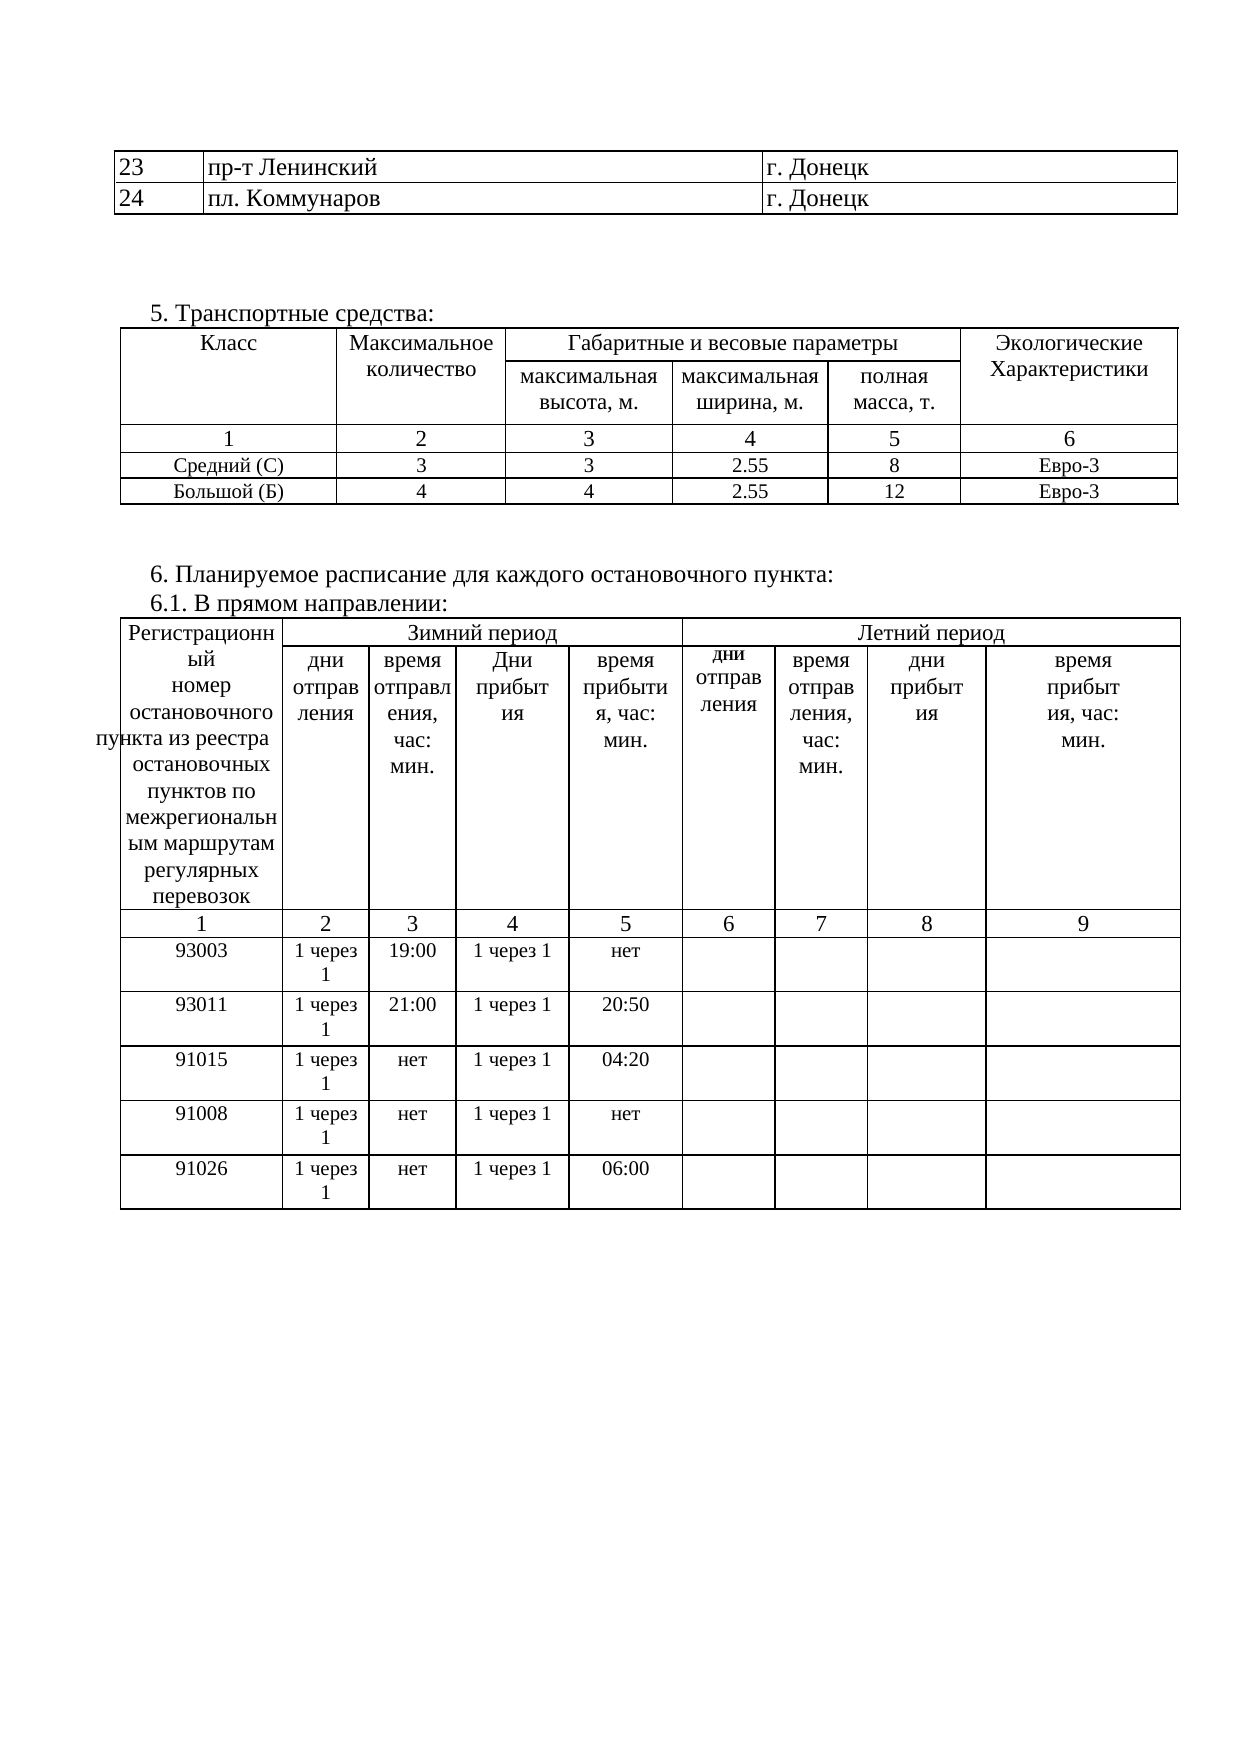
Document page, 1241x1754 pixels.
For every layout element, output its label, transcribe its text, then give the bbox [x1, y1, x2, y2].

text 6. Планируемое расписание для каждого остановочного пункта: [150, 559, 1090, 588]
table_cell 2.55 [673, 479, 827, 503]
table_cell 8 [829, 453, 960, 477]
table_cell нет [370, 1156, 455, 1208]
table_header Экологические Характеристики [961, 329, 1177, 424]
table_cell 3 [506, 453, 672, 477]
table_cell [987, 1047, 1180, 1099]
table_header Габаритные и весовые параметры [506, 329, 960, 360]
table_cell 1 через 1 [283, 1156, 368, 1208]
table_cell Средний (С) [121, 453, 336, 477]
table_cell 1 через 1 [283, 938, 368, 991]
table_cell 4 [506, 479, 672, 503]
table_cell 1 через 1 [457, 1156, 568, 1208]
text 6.1. В прямом направлении: [150, 588, 1090, 617]
table_cell 24 [115, 183, 203, 213]
table_cell пл. Коммунаров [204, 183, 762, 213]
table_cell 3 [370, 910, 455, 936]
table_cell время отправ ления, час: мин. [776, 647, 867, 908]
table_cell максимальная ширина, м. [673, 362, 827, 424]
table_cell дни отправ ления [283, 647, 368, 908]
table_cell Дни прибыт ия [457, 647, 568, 908]
table_cell г. Донецк [763, 152, 1177, 181]
table_cell 3 [337, 453, 505, 477]
table_cell [683, 992, 774, 1045]
table_cell 91026 [121, 1156, 282, 1208]
table_cell 19:00 [370, 938, 455, 991]
table_cell 20:50 [570, 992, 682, 1045]
table_cell [868, 1101, 985, 1154]
table_cell 6 [961, 425, 1177, 452]
table_cell нет [570, 938, 682, 991]
table_cell [776, 938, 867, 991]
table_cell [987, 938, 1180, 991]
table_cell нет [370, 1101, 455, 1154]
table_header Летний период [683, 619, 1180, 645]
table_cell г. Донецк [763, 181, 1177, 213]
table_cell 1 [121, 910, 282, 936]
table_cell 4 [337, 479, 505, 503]
table_cell 06:00 [570, 1156, 682, 1208]
table_cell 1 [121, 425, 336, 452]
table_cell 12 [829, 479, 960, 503]
table_cell 1 через 1 [283, 1047, 368, 1099]
table_cell нет [370, 1047, 455, 1099]
table_cell [683, 1047, 774, 1099]
table_cell 2.55 [673, 453, 827, 477]
table_cell 1 через 1 [457, 1101, 568, 1154]
table_cell [868, 1047, 985, 1099]
table_cell 7 [776, 910, 867, 936]
table_cell Евро-3 [961, 479, 1177, 503]
table_cell [868, 992, 985, 1045]
table_cell нет [570, 1101, 682, 1154]
table_cell 1 через 1 [457, 992, 568, 1045]
table_cell 9 [987, 910, 1180, 936]
table_cell [683, 1101, 774, 1154]
table_cell 1 через 1 [457, 1047, 568, 1099]
table_cell [776, 1101, 867, 1154]
table_cell 4 [673, 425, 827, 452]
table_cell Евро-3 [961, 453, 1177, 477]
table_header Зимний период [283, 619, 682, 645]
table_cell [776, 1047, 867, 1099]
table_cell дни прибыт ия [868, 647, 985, 908]
table_cell [987, 1156, 1180, 1208]
table_cell 1 через 1 [457, 938, 568, 991]
table_header Максимальное количество [337, 329, 505, 424]
table_cell максимальная высота, м. [506, 362, 672, 424]
table_cell время прибыти я, час: мин. [570, 647, 682, 908]
table_header Регистрационный номер остановочного пункта из реестра остановочных пунктов по межрегиональным маршрутам регулярных перевозок [121, 619, 282, 908]
table_cell полная масса, т. [829, 362, 960, 424]
table_cell [683, 938, 774, 991]
table_cell [868, 938, 985, 991]
table_cell [776, 1156, 867, 1208]
table_cell [776, 992, 867, 1045]
table_cell [987, 992, 1180, 1045]
table_cell время отправл ения, час: мин. [370, 647, 455, 908]
table_cell 04:20 [570, 1047, 682, 1099]
table_cell 93011 [121, 992, 282, 1045]
table_cell 3 [506, 425, 672, 452]
table_cell [987, 1101, 1180, 1154]
table_cell 23 [115, 152, 203, 181]
table_cell Большой (Б) [121, 479, 336, 503]
table_cell 93003 [121, 938, 282, 991]
table_cell [868, 1156, 985, 1208]
table_cell 91015 [121, 1047, 282, 1099]
table_header Класс [121, 329, 336, 424]
table_cell время прибыт ия, час: мин. [987, 647, 1180, 908]
table_cell 1 через 1 [283, 992, 368, 1045]
table_cell 91008 [121, 1101, 282, 1154]
table_cell 2 [337, 425, 505, 452]
table_cell 5 [829, 425, 960, 452]
table_cell [683, 1156, 774, 1208]
table_cell 8 [868, 910, 985, 936]
table_cell 21:00 [370, 992, 455, 1045]
table_cell 6 [683, 910, 774, 936]
table_cell 1 через 1 [283, 1101, 368, 1154]
table_cell 5 [570, 910, 682, 936]
text 5. Транспортные средства: [150, 298, 1090, 327]
table_cell 4 [457, 910, 568, 936]
table_cell 2 [283, 910, 368, 936]
table_cell пр-т Ленинский [204, 152, 762, 181]
table_cell ДНИ отправ ления [683, 647, 774, 908]
